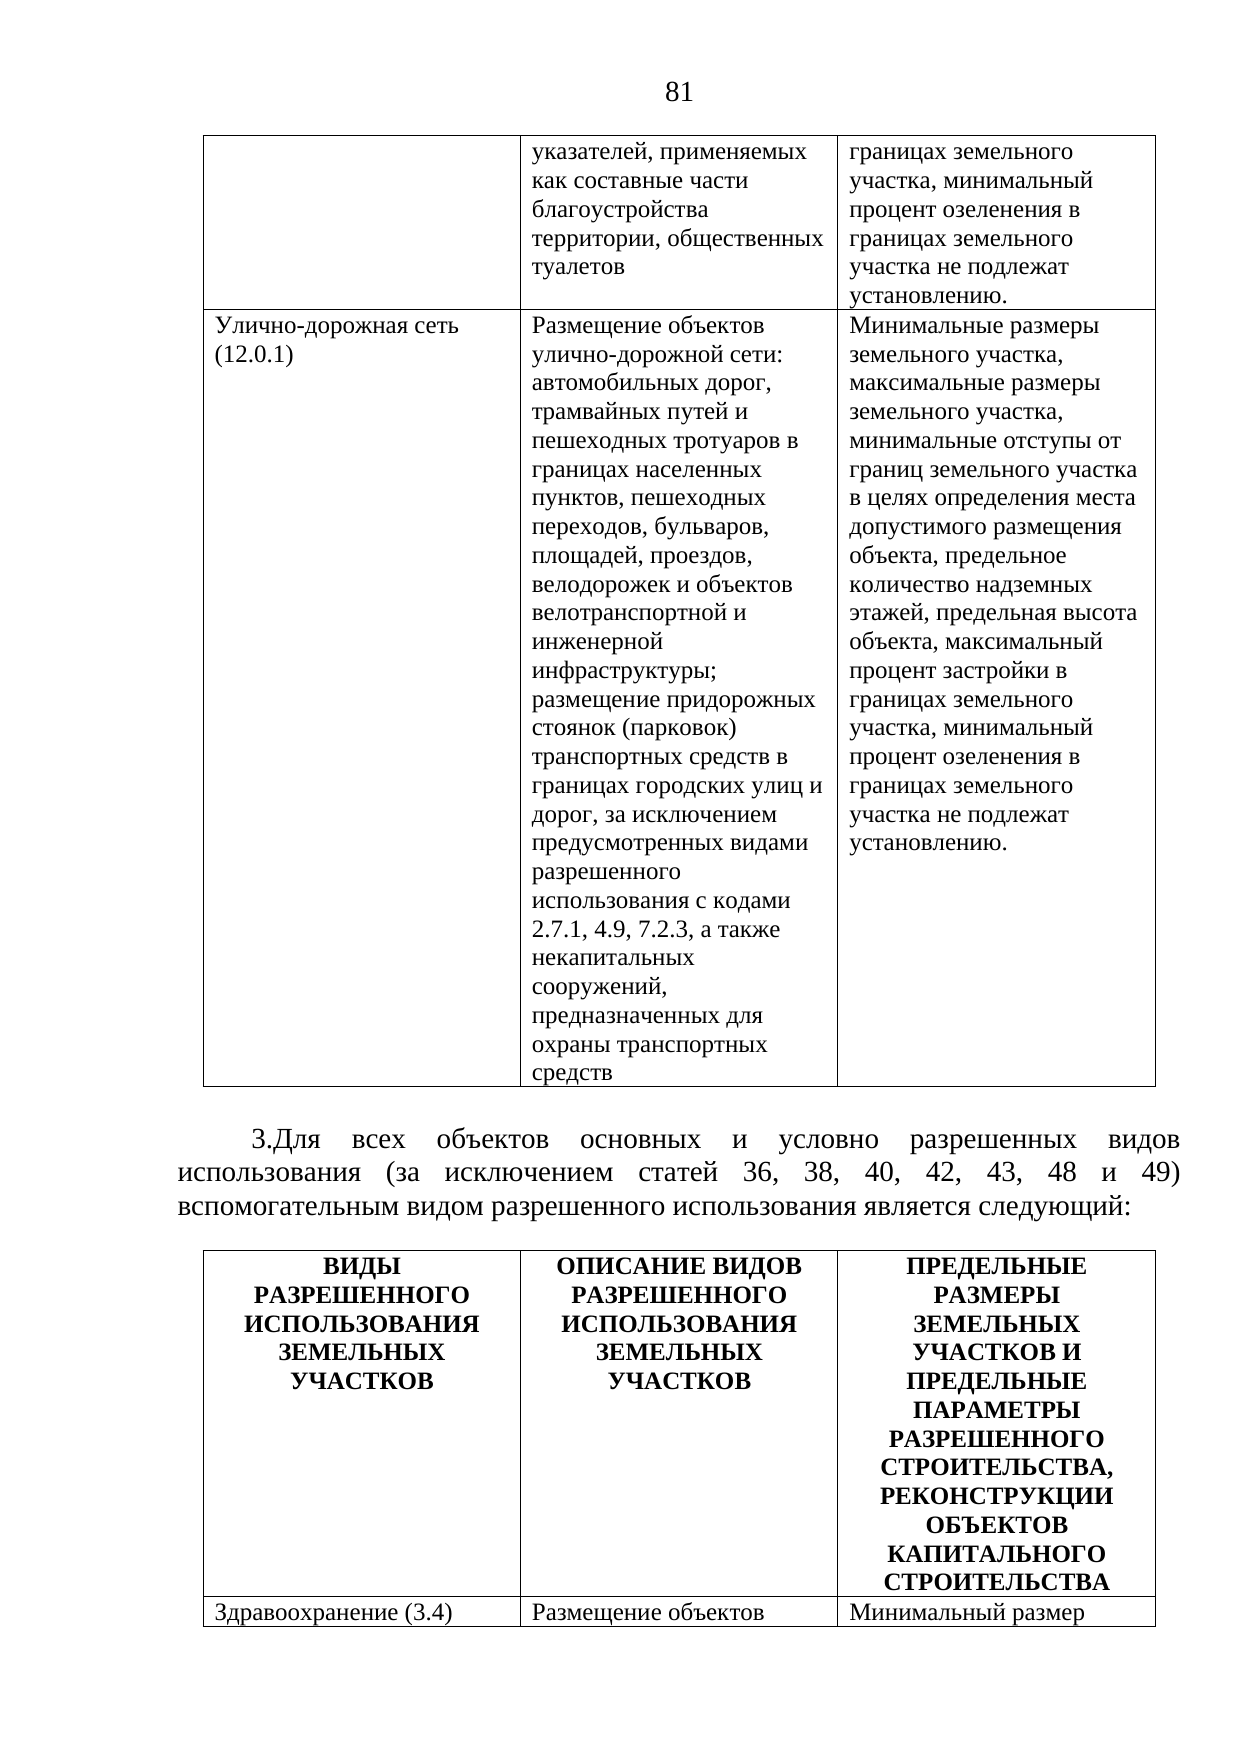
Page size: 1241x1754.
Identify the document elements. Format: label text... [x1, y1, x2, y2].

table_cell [521, 136, 837, 309]
table_header ВИДЫ РАЗРЕШЕННОГО ИСПОЛЬЗОВАНИЯ ЗЕМЕЛЬНЫХ УЧАСТКОВ [204, 1251, 520, 1596]
table_cell Размещение объектов улично-дорожной сети: автомобильных дорог, трамвайных путей и пешеходных тротуаров в границах населенных пунктов, пешеходных переходов, бульваров, площадей, проездов, велодорожек и объектов велотранспортной и инженерной инфраструктуры; размещение придорожных стоянок (парковок) транспортных средств в границах городских улиц и дорог, за исключением предусмотренных видами разрешенного использования с кодами 2.7.1, 4.9, 7.2.3, а также некапитальных сооружений, предназначенных для охраны транспортных средств [521, 310, 837, 1086]
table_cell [204, 1597, 520, 1626]
table_cell Улично-дорожная сеть (12.0.1) [204, 310, 520, 1086]
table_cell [838, 1597, 1155, 1626]
text 3.Для всех объектов основных и условно разрешенных видов использования (за исключением статей 36, 38, 40, 42, 43, 48 и 49) вспомогательным видом разрешенного использования является следующий: [177, 1121, 1181, 1221]
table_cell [521, 1597, 837, 1626]
table_header ПРЕДЕЛЬНЫЕ РАЗМЕРЫ ЗЕМЕЛЬНЫХ УЧАСТКОВ И ПРЕДЕЛЬНЫЕ ПАРАМЕТРЫ РАЗРЕШЕННОГО СТРОИТЕЛЬСТВА, РЕКОНСТРУКЦИИ ОБЪЕКТОВ КАПИТАЛЬНОГО СТРОИТЕЛЬСТВА [838, 1251, 1155, 1596]
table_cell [838, 136, 1155, 309]
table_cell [204, 136, 520, 309]
table_header ОПИСАНИЕ ВИДОВ РАЗРЕШЕННОГО ИСПОЛЬЗОВАНИЯ ЗЕМЕЛЬНЫХ УЧАСТКОВ [521, 1251, 837, 1596]
